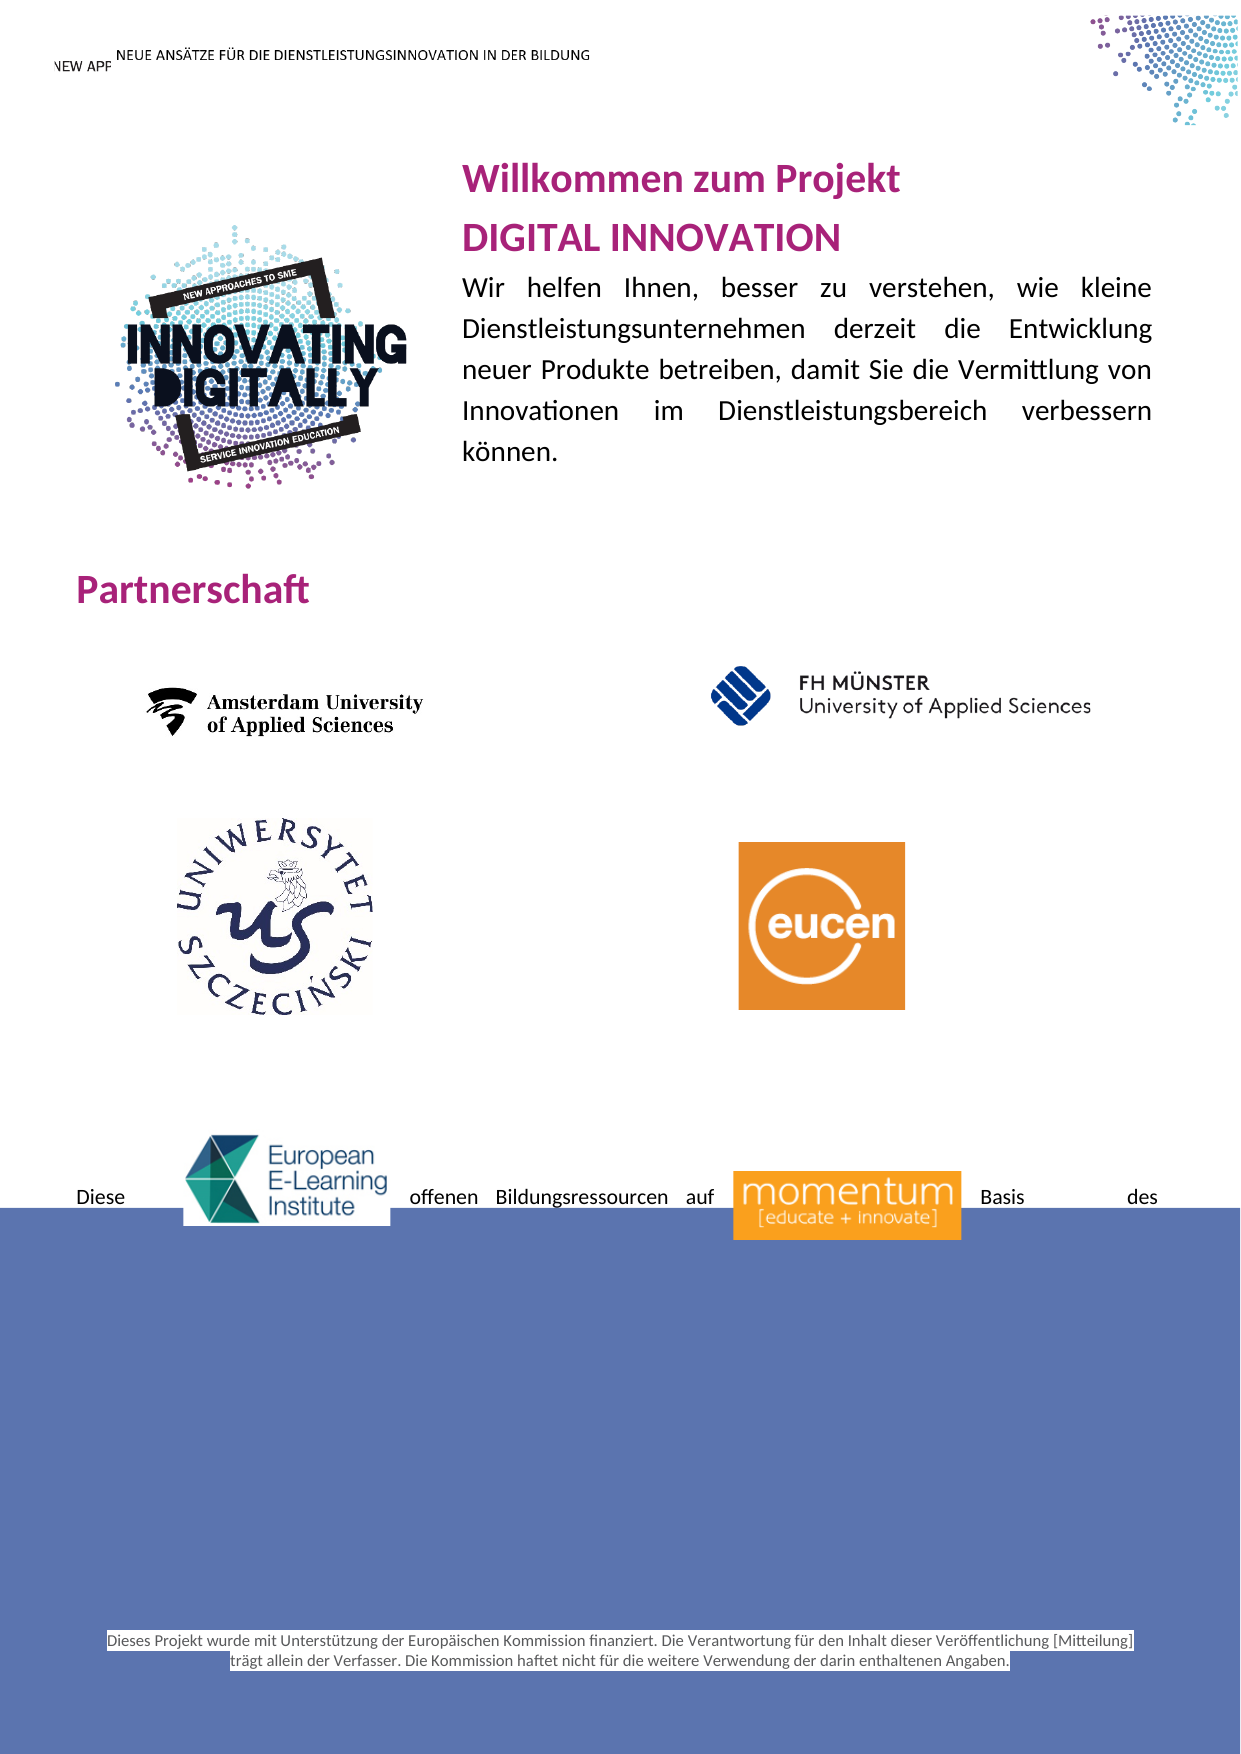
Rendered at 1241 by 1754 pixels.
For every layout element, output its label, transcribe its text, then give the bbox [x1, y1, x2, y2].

picture [53, 15, 1236, 125]
picture [177, 818, 373, 1015]
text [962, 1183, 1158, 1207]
picture [109, 216, 410, 495]
picture [100, 638, 471, 785]
subtitle Partnerschaft [76, 563, 1127, 614]
picture [738, 842, 905, 1010]
picture [687, 660, 1091, 730]
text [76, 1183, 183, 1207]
